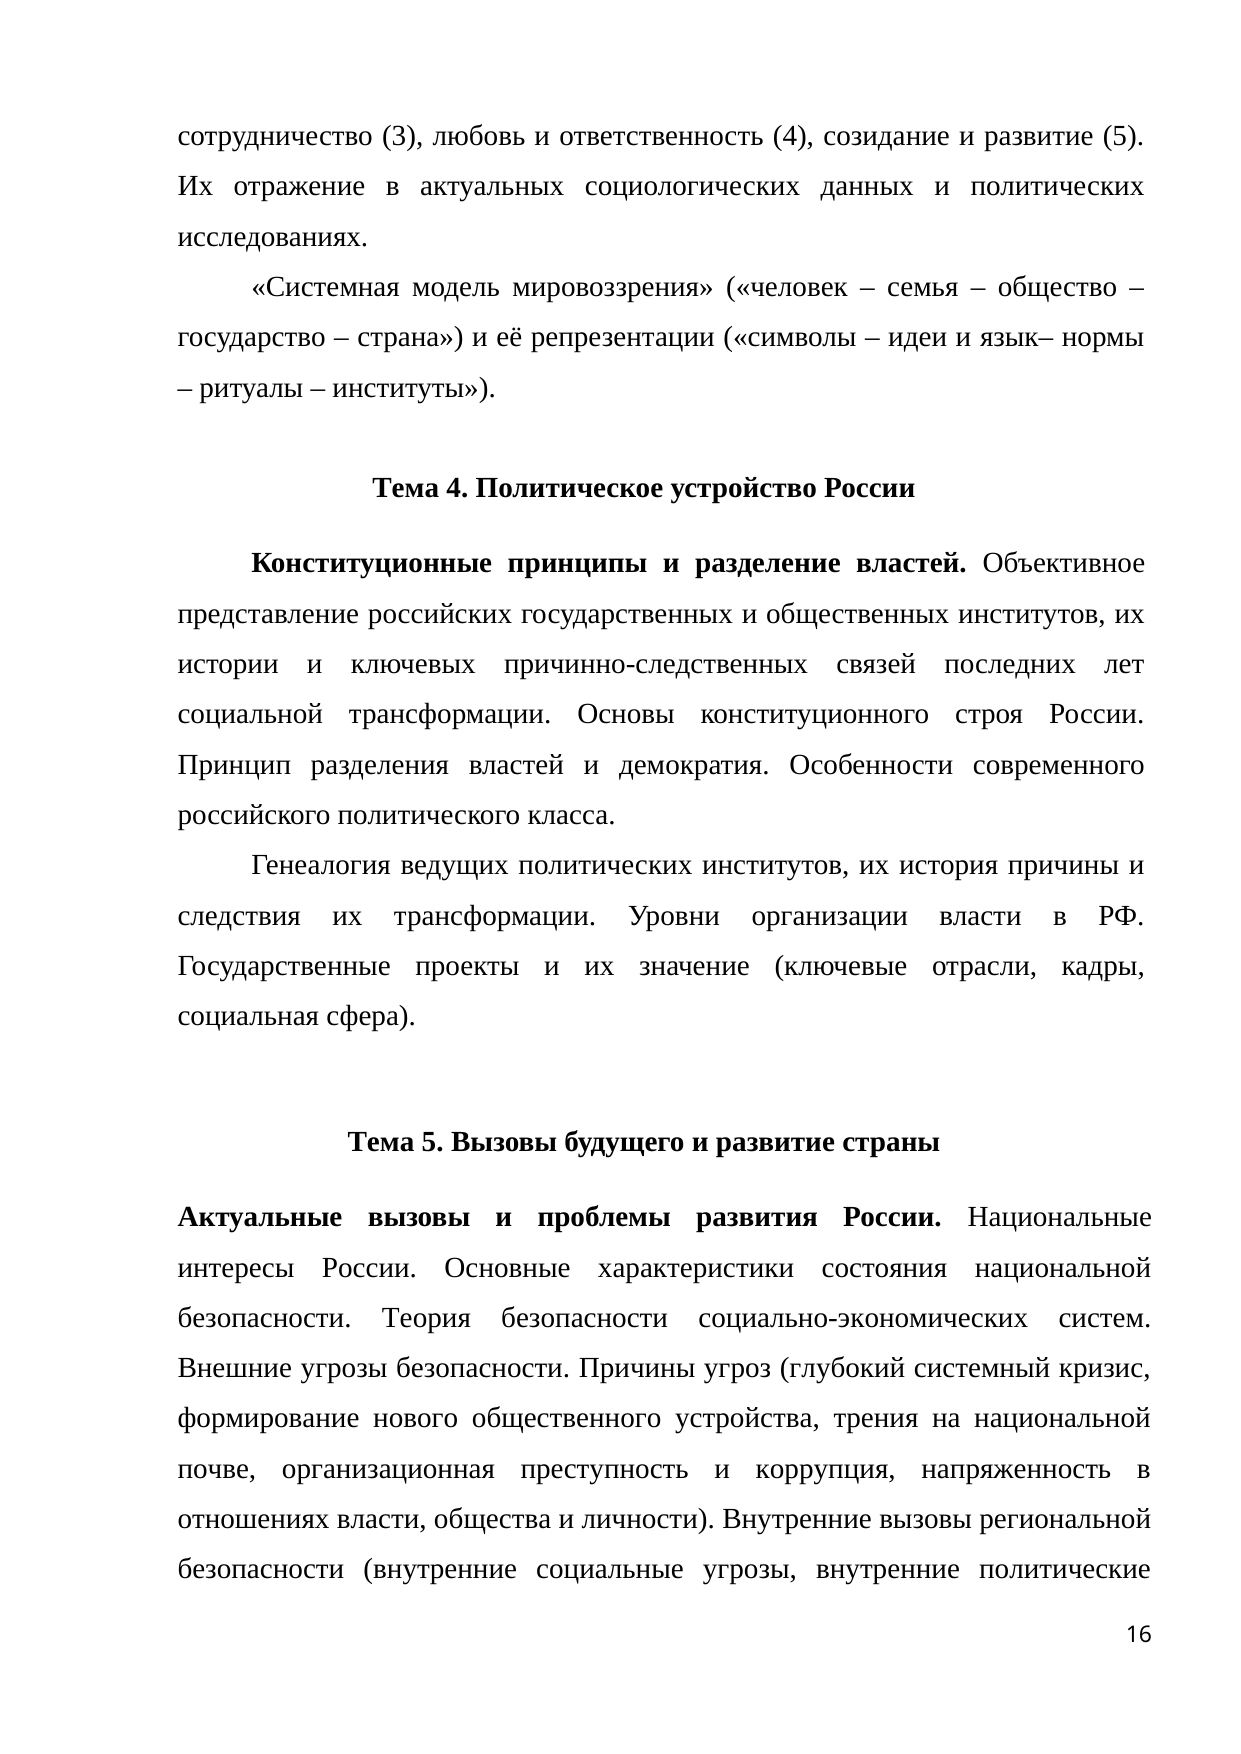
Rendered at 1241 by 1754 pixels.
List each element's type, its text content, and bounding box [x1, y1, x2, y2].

text «Системная модель мировоззрения» («человек – семья – общество – государство – страна») и её репрезентации («символы – идеи и язык– нормы – ритуалы – институты»). [177, 269, 1145, 403]
text Тема 4. Политическое устройство России [177, 470, 1110, 504]
text Генеалогия ведущих политических институтов, их история причины и следствия их трансформации. Уровни организации власти в РФ. Государственные проекты и их значение (ключевые отрасли, кадры, социальная сфера). [177, 847, 1145, 1032]
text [177, 118, 1145, 252]
text Тема 5. Вызовы будущего и развитие страны [177, 1124, 1110, 1158]
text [177, 1199, 1152, 1585]
text Конституционные принципы и разделение властей. Объективное представление российских государственных и общественных институтов, их истории и ключевых причинно-следственных связей последних лет социальной трансформации. Основы конституционного строя России. Принцип разделения властей и демократия. Особенности современного российского политического класса. [177, 546, 1145, 831]
